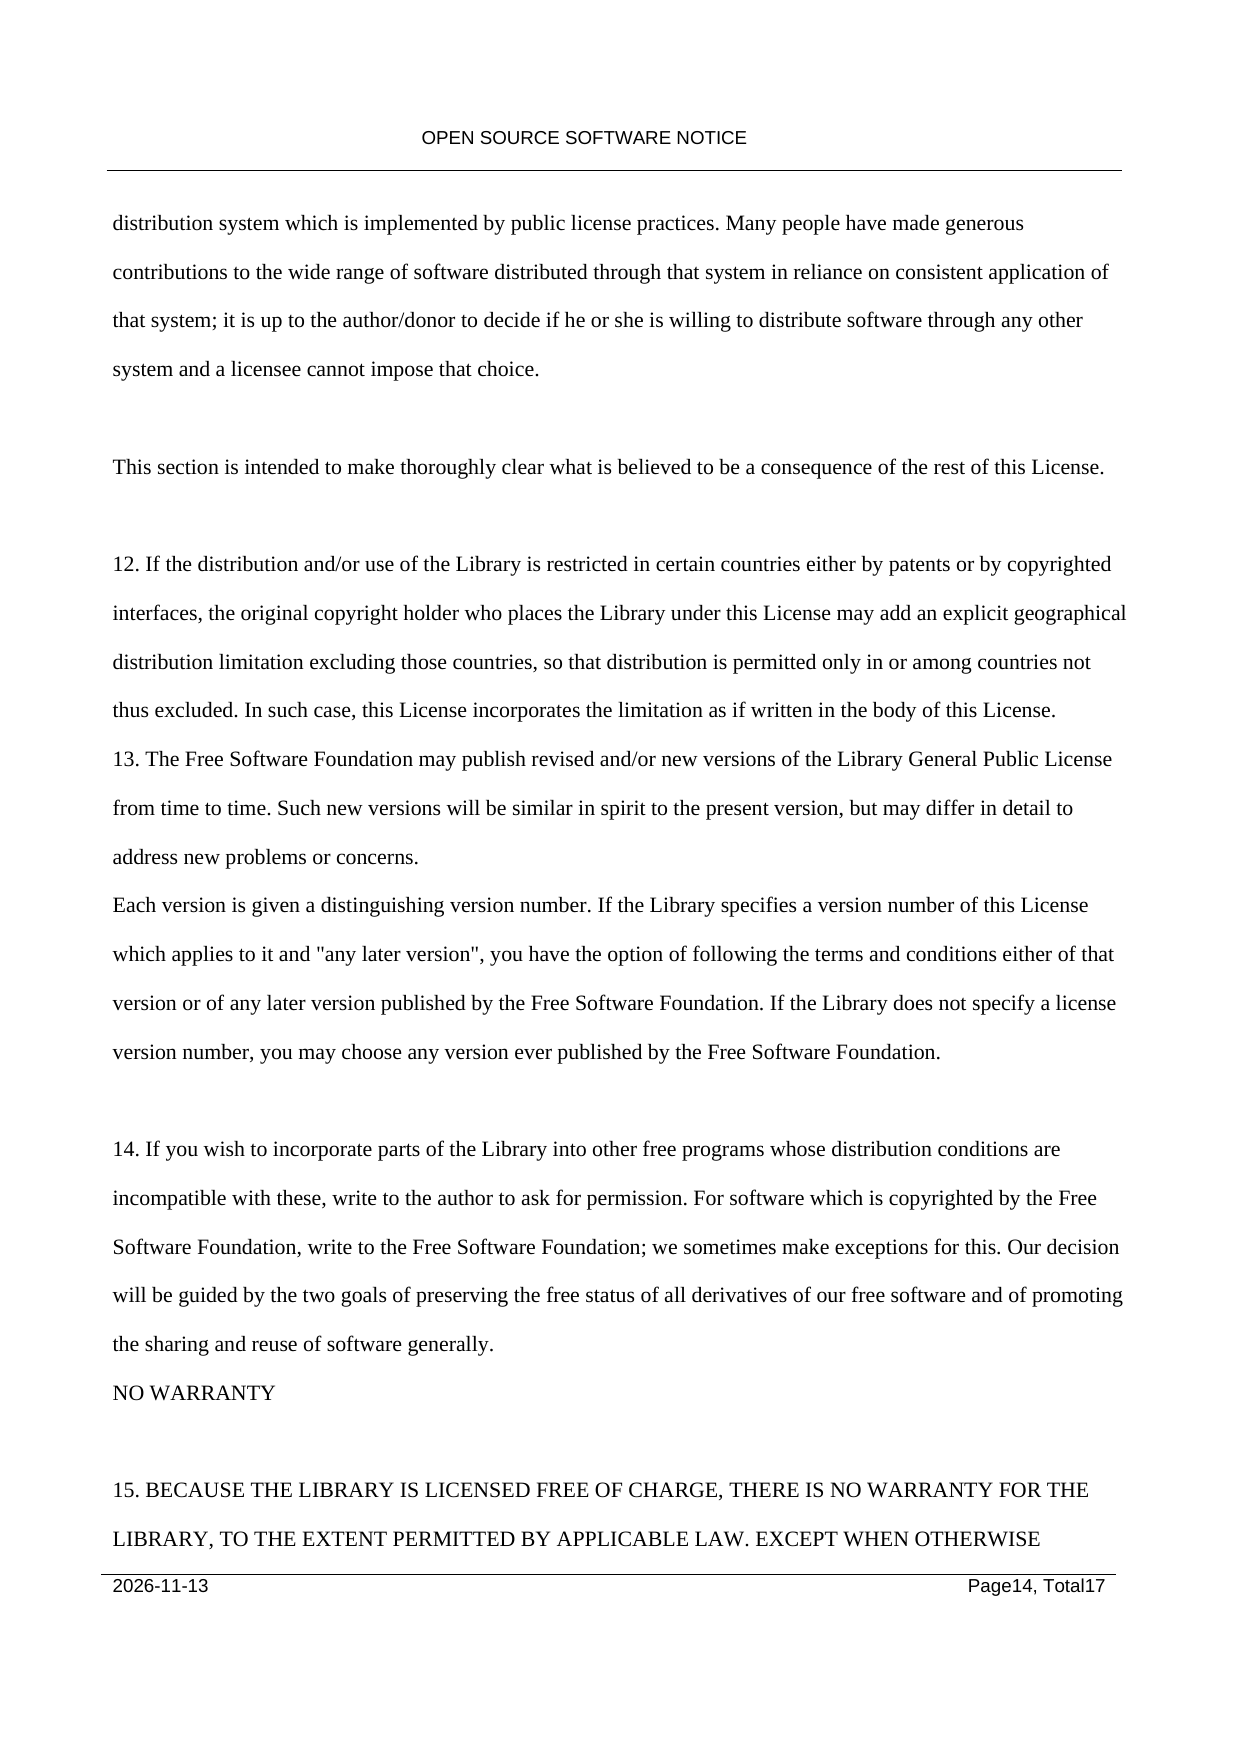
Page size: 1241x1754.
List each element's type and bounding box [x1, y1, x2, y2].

text [112, 206, 1128, 1555]
